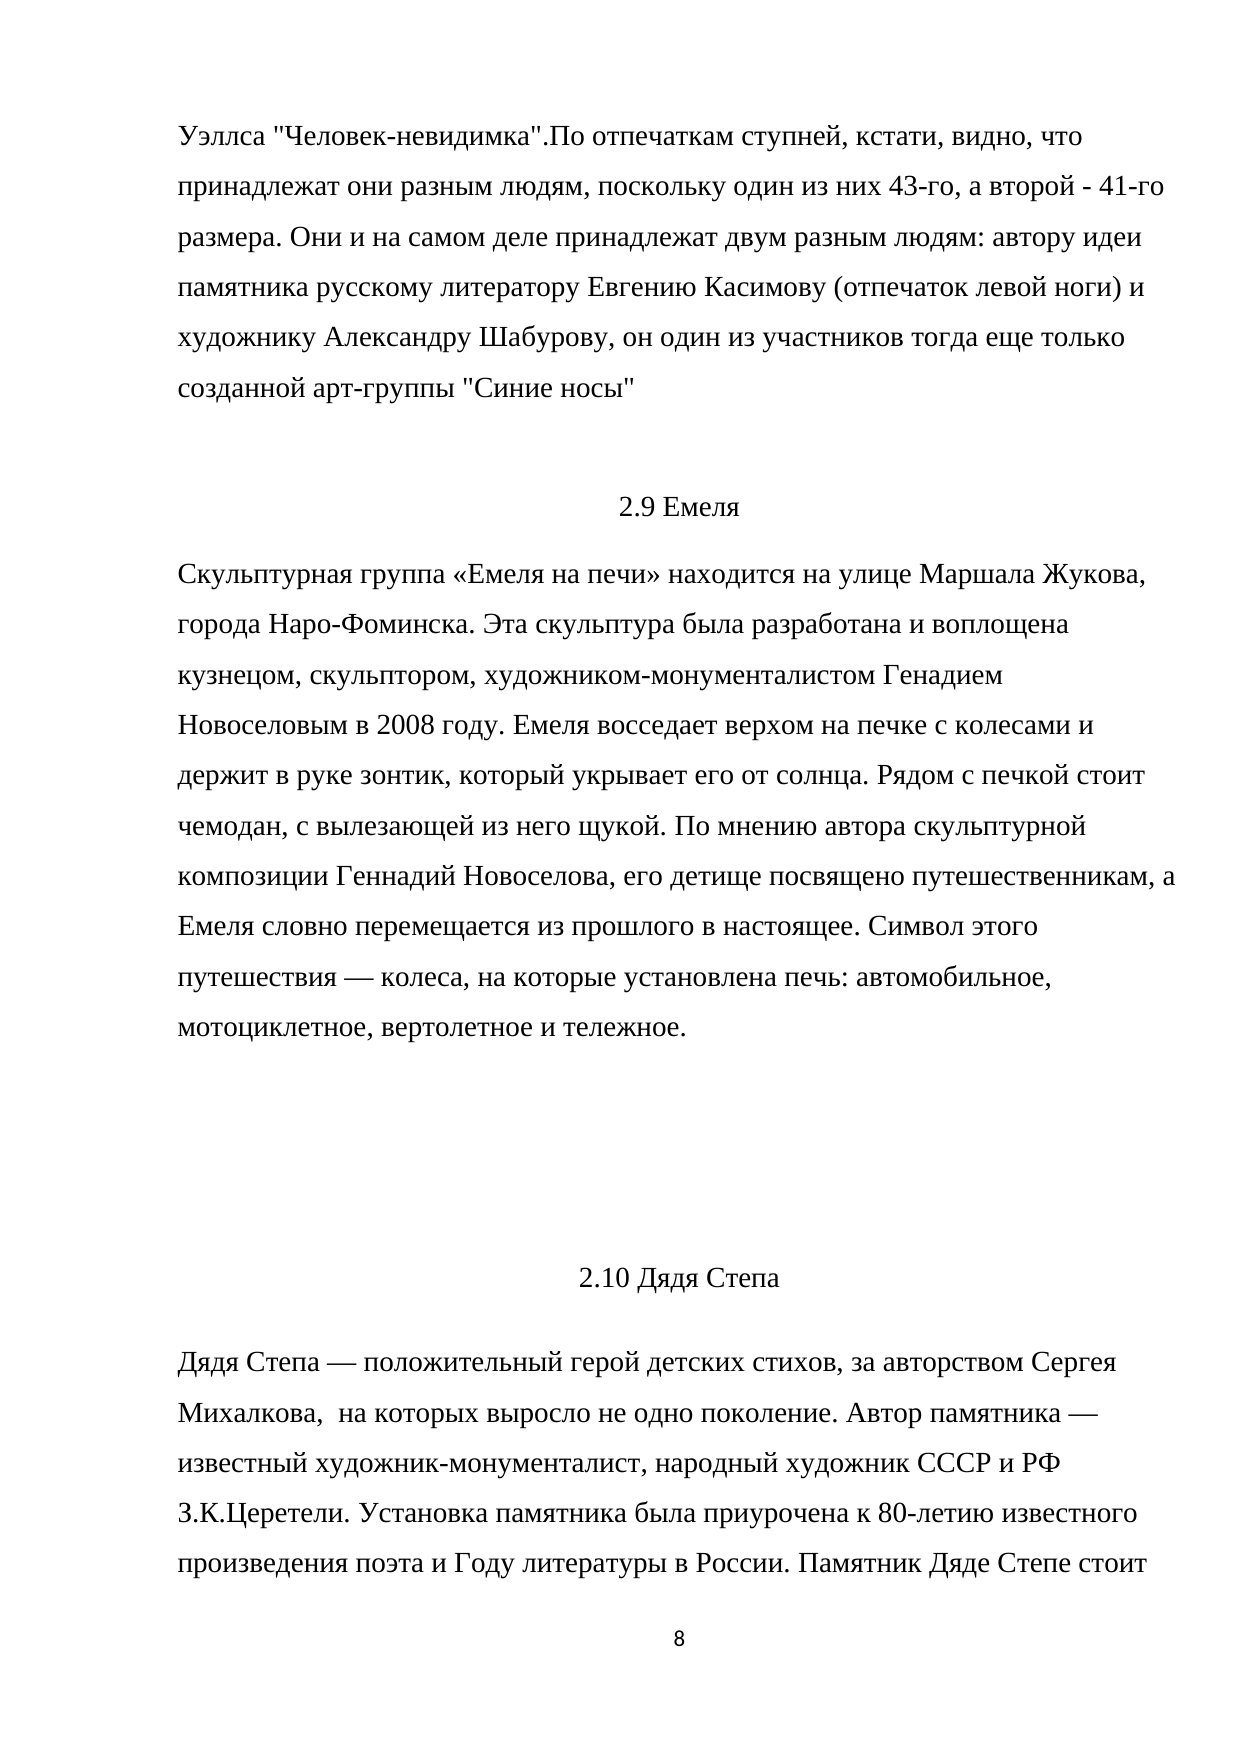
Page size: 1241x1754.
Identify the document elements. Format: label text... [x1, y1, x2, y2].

text Скульптурная группа «Емеля на печи» находится на улице Маршала Жукова, города Наро-Фоминска. Эта скульптура была разработана и воплощена кузнецом, скульптором, художником-монументалистом Генадием Новоселовым в 2008 году. Емеля восседает верхом на печке с колесами и держит в руке зонтик, который укрывает его от солнца. Рядом с печкой стоит чемодан, с вылезающей из него щукой. По мнению автора скульптурной композиции Геннадий Новоселова, его детище посвящено путешественникам, а Емеля словно перемещается из прошлого в настоящее. Символ этого путешествия — колеса, на которые установлена печь: автомобильное, мотоциклетное, вертолетное и тележное. [177, 556, 1181, 1042]
text 2.10 Дядя Степа [177, 1261, 1181, 1294]
text 2.9 Емеля [177, 489, 1181, 523]
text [177, 1344, 1181, 1579]
